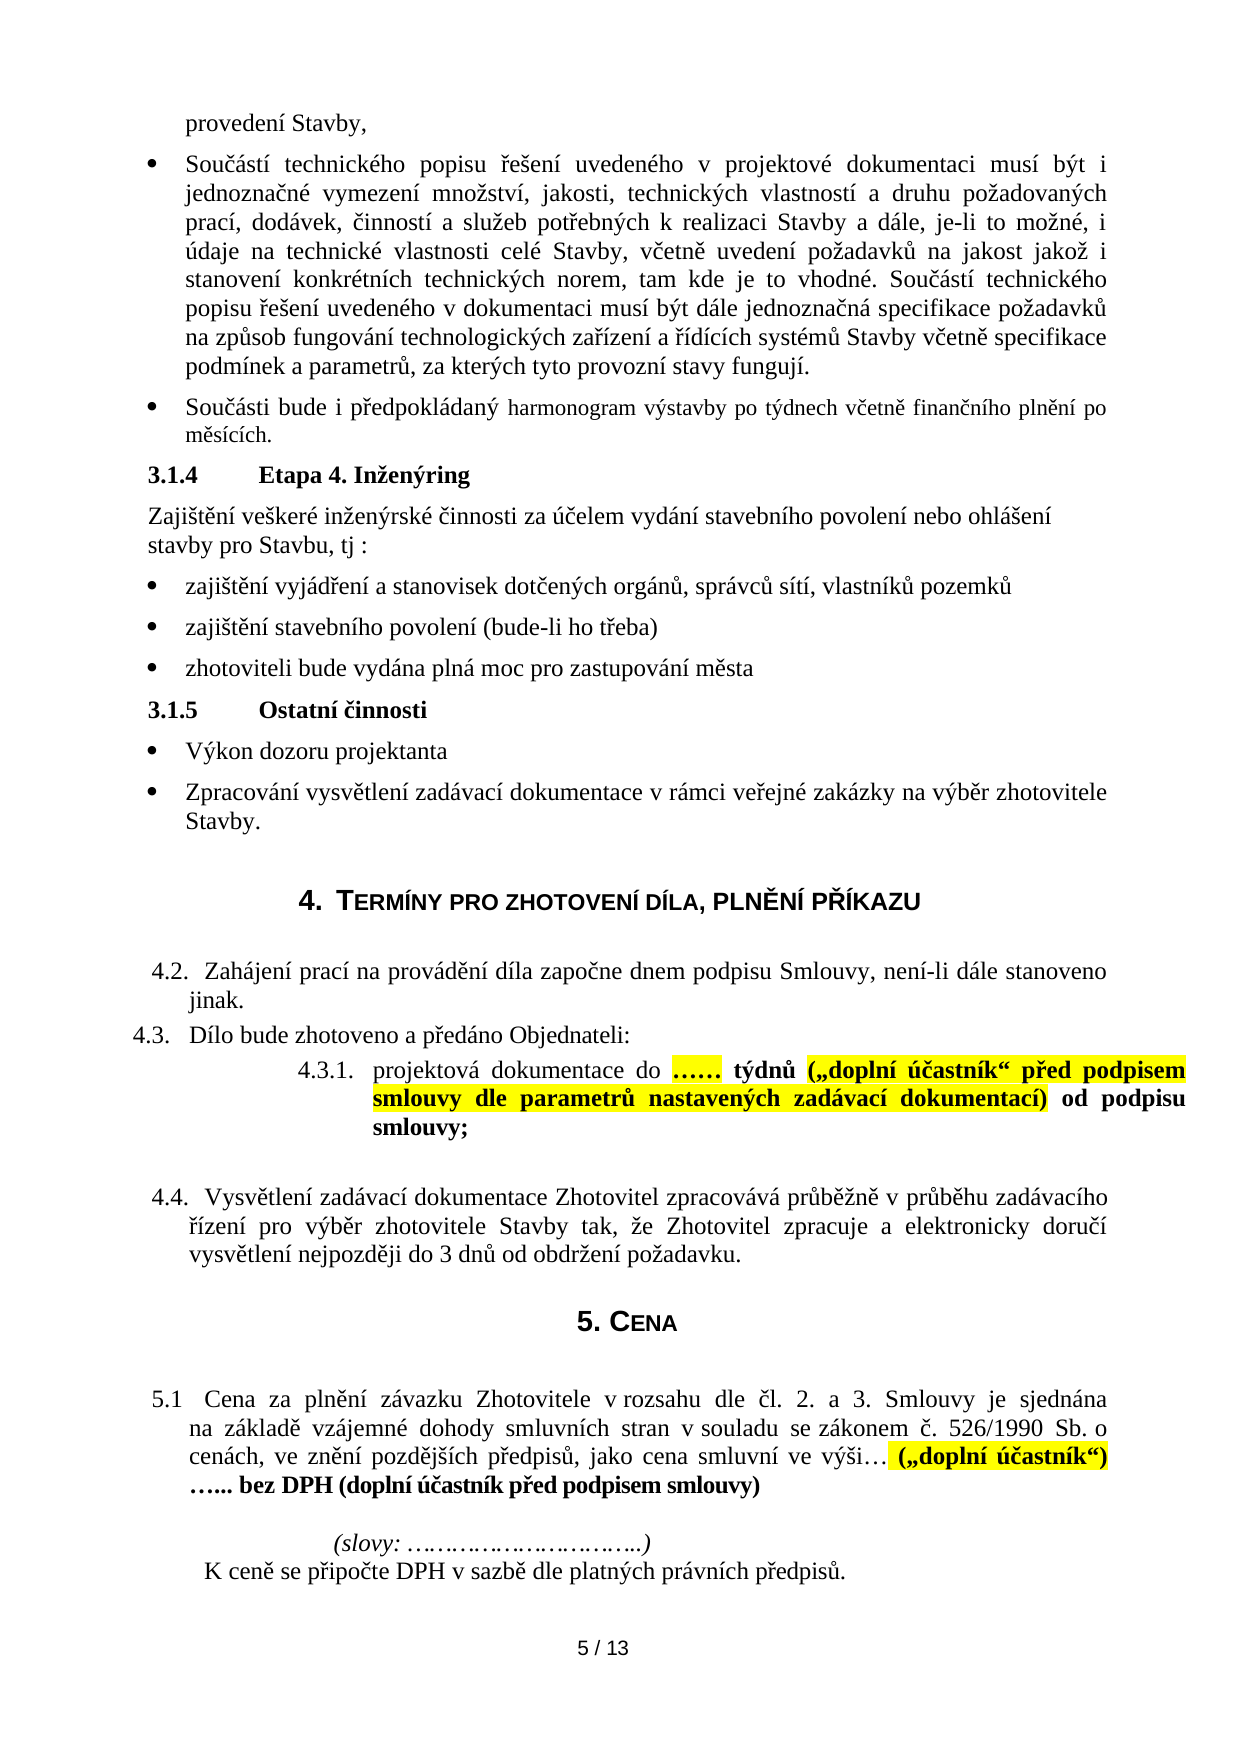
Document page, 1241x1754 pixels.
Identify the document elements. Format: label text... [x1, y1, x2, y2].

list CENA [577, 1304, 1186, 1337]
list Dílo bude zhotoveno a předáno Objednateli: [133, 1020, 1186, 1048]
list Součástí technického popisu řešení uvedeného v projektové dokumentaci musí být i jednoznačné vymezení množství, jakosti, technických vlastností a druhu požadovaných prací, dodávek, činností a služeb potřebných k realizaci Stavby a dále, je-li to možné, i údaje na technické vlastnosti celé Stavby, včetně uvedení požadavků na jakost jakož i stanovení konkrétních technických norem, tam kde je to vhodné. Součástí technického popisu řešení uvedeného v dokumentaci musí být dále jednoznačná specifikace požadavků na způsob fungování technologických zařízení a řídících systémů Stavby včetně specifikace podmínek a parametrů, za kterých tyto provozní stavy fungují. [148, 149, 1108, 379]
text K ceně se připočte DPH v sazbě dle platných právních předpisů. [204, 1556, 1186, 1585]
text 3.1.4 Etapa 4. Inženýring [148, 460, 1108, 488]
list Zahájení prací na provádění díla započne dnem podpisu Smlouvy, není-li dále stanoveno jinak. [151, 956, 1107, 1013]
list projektová dokumentace do …… týdnů („doplní účastník“ před podpisem smlouvy dle parametrů nastavených zadávací dokumentací) od podpisu smlouvy; [298, 1055, 1186, 1141]
text Zajištění veškeré inženýrské činnosti za účelem vydání stavebního povolení nebo ohlášení stavby pro Stavbu, tj : [148, 501, 1108, 558]
list Zpracování vysvětlení zadávací dokumentace v rámci veřejné zakázky na výběr zhotovitele Stavby. [148, 777, 1108, 835]
list Součásti bude i předpokládaný harmonogram výstavby po týdnech včetně finančního plnění po měsících. [148, 392, 1108, 447]
list Vysvětlení zadávací dokumentace Zhotovitel zpracovává průběžně v průběhu zadávacího řízení pro výběr zhotovitele Stavby tak, že Zhotovitel zpracuje a elektronicky doručí vysvětlení nejpozději do 3 dnů od obdržení požadavku. [151, 1182, 1108, 1268]
text (slovy: …………………………..) [258, 1528, 1186, 1556]
list Výkon dozoru projektanta [148, 736, 1108, 765]
list zhotoviteli bude vydána plná moc pro zastupování města [148, 653, 1108, 682]
list zajištění stavebního povolení (bude-li ho třeba) [148, 612, 1108, 641]
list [148, 108, 1108, 137]
list TERMÍNY PRO ZHOTOVENÍ DÍLA, PLNĚNÍ PŘÍKAZU [33, 883, 1186, 916]
text 3.1.5 Ostatní činnosti [148, 695, 1108, 723]
list zajištění vyjádření a stanovisek dotčených orgánů, správců sítí, vlastníků pozemků [148, 571, 1108, 600]
list Cena za plnění závazku Zhotovitele v rozsahu dle čl. 2. a 3. Smlouvy je sjednána na základě vzájemné dohody smluvních stran v souladu se zákonem č. 526/1990 Sb. o cenách, ve znění pozdějších předpisů, jako cena smluvní ve výši… („doplní účastník“)…... bez DPH (doplní účastník před podpisem smlouvy) [151, 1384, 1108, 1499]
